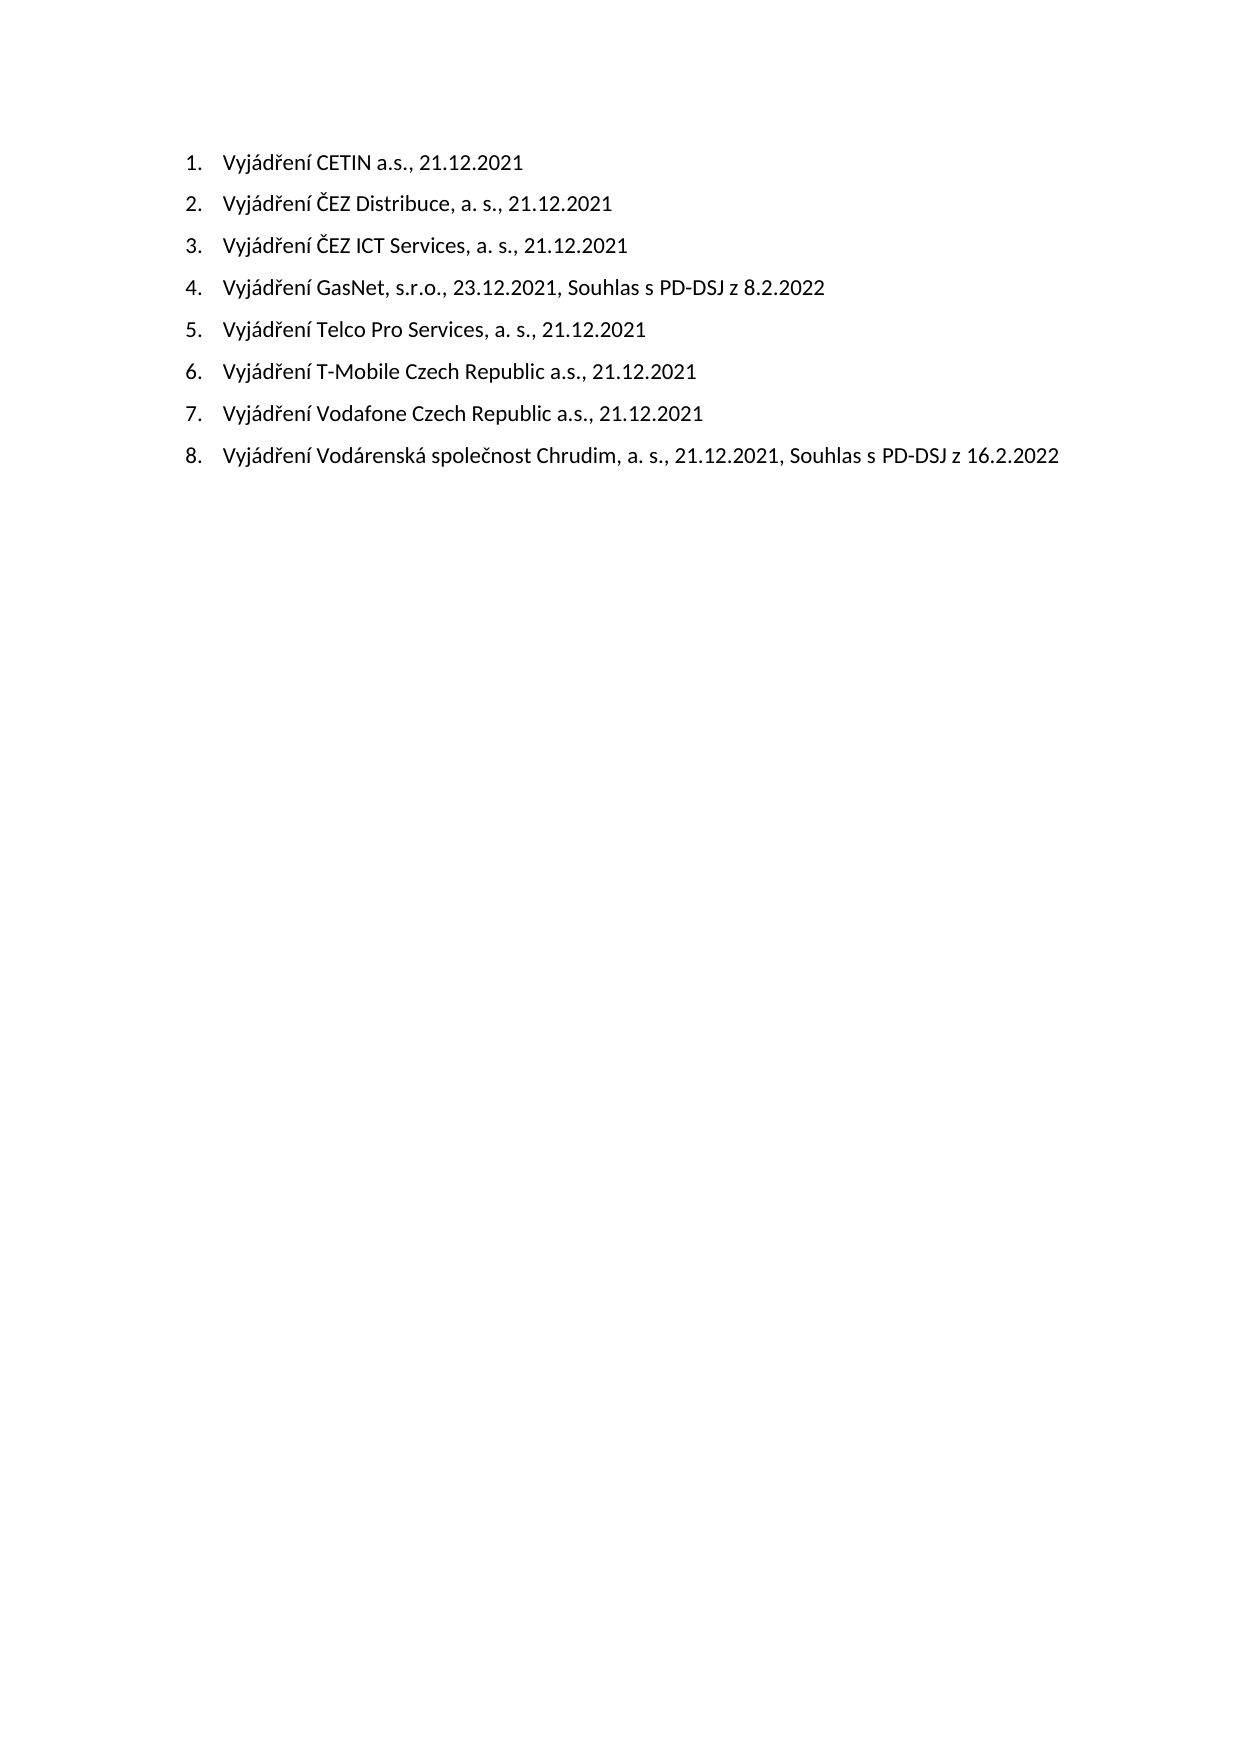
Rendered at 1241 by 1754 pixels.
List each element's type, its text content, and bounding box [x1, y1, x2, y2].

list Vyjádření ČEZ ICT Services, a. s., 21.12.2021 [185, 232, 1093, 259]
list Vyjádření Vodafone Czech Republic a.s., 21.12.2021 [185, 399, 1093, 427]
list Vyjádření Vodárenská společnost Chrudim, a. s., 21.12.2021, Souhlas s PD-DSJ z 16.2.2022 [185, 441, 1093, 469]
list Vyjádření CETIN a.s., 21.12.2021 [185, 148, 1093, 176]
list Vyjádření T-Mobile Czech Republic a.s., 21.12.2021 [185, 357, 1093, 386]
list Vyjádření GasNet, s.r.o., 23.12.2021, Souhlas s PD-DSJ z 8.2.2022 [185, 273, 1093, 302]
list Vyjádření ČEZ Distribuce, a. s., 21.12.2021 [185, 189, 1093, 218]
list Vyjádření Telco Pro Services, a. s., 21.12.2021 [185, 316, 1093, 343]
